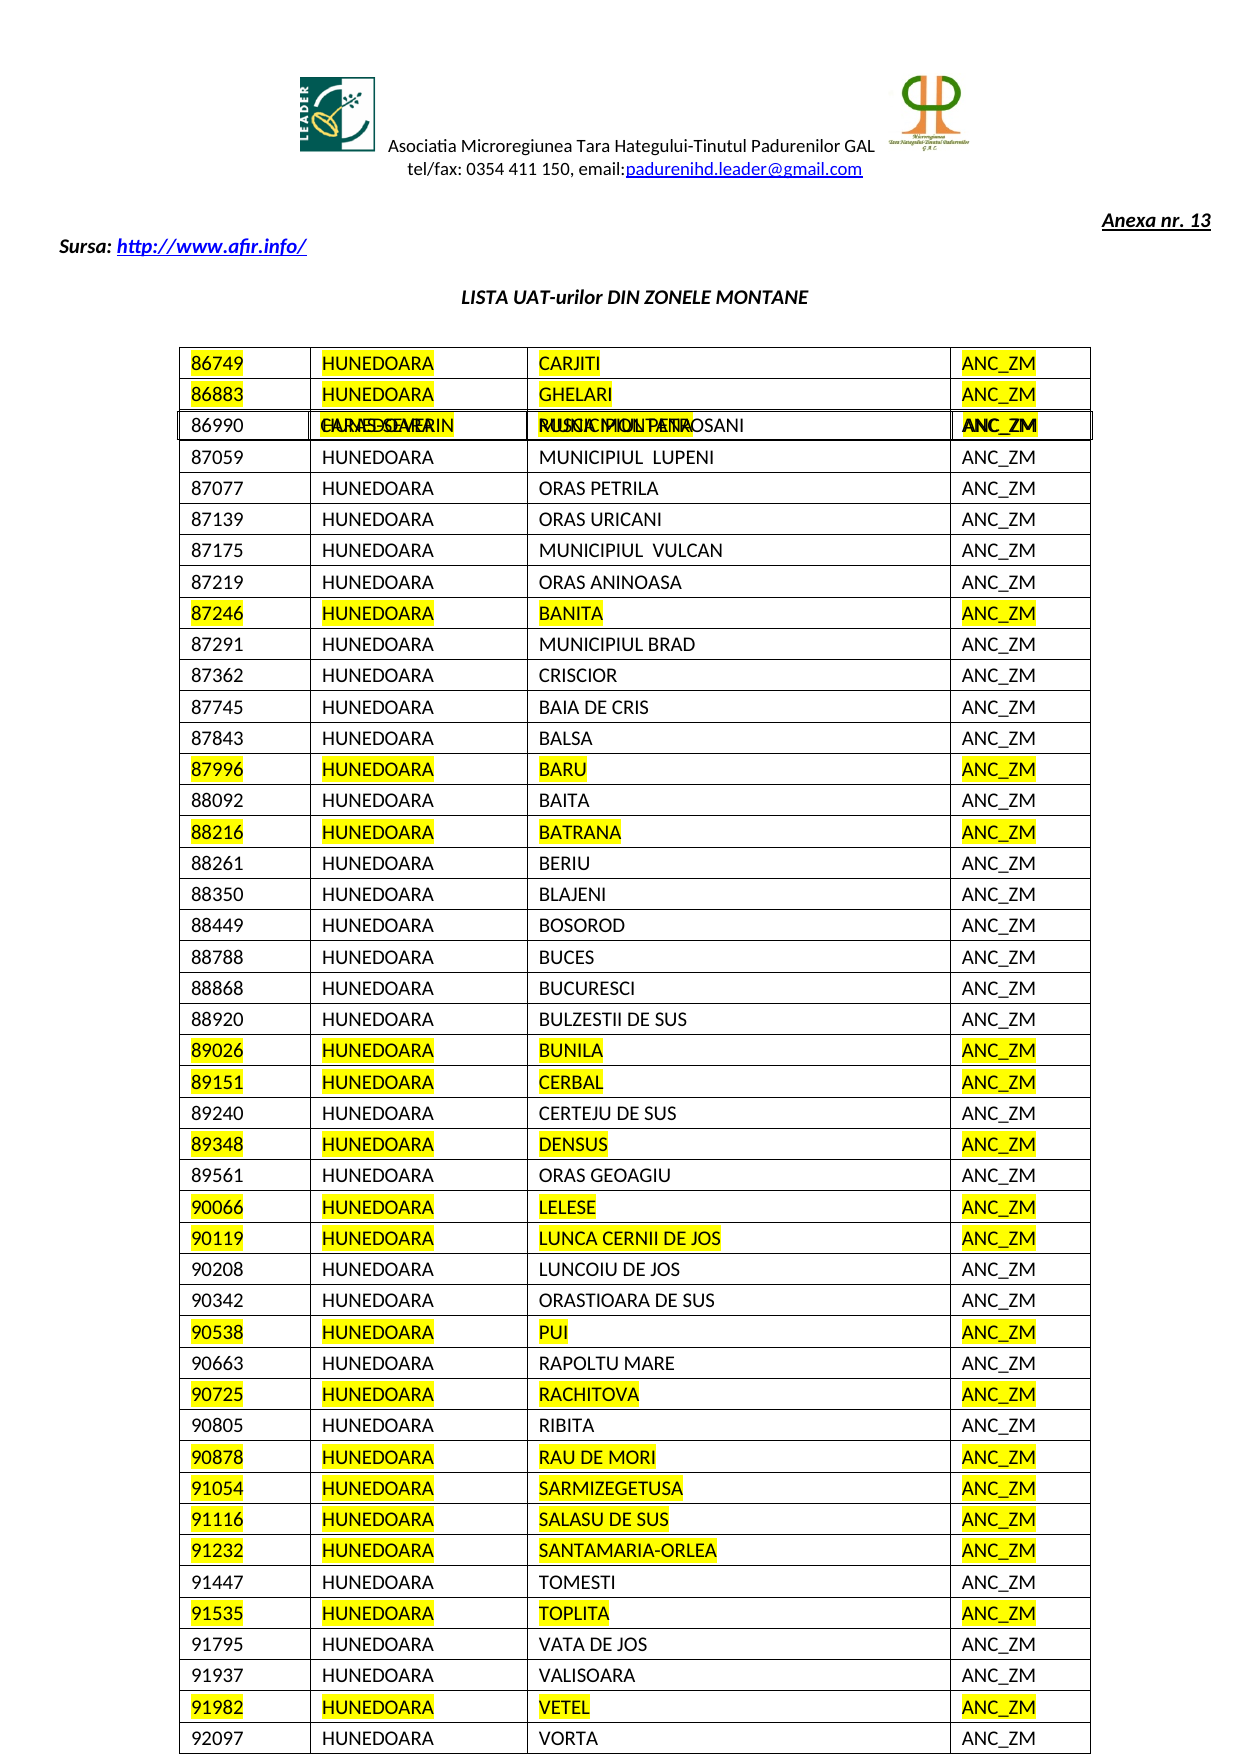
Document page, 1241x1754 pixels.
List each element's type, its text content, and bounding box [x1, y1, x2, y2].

table_cell HUNEDOARA [311, 1285, 527, 1315]
text Anexa nr. 13 [59, 208, 1211, 233]
table_cell ANC_ZM [951, 1691, 1090, 1722]
table_cell HUNEDOARA [311, 848, 527, 878]
table_cell ANC_ZM [951, 1660, 1090, 1690]
table_cell HUNEDOARA [311, 1254, 527, 1284]
table_cell BERIU [528, 848, 950, 878]
table_cell VETEL [528, 1691, 950, 1722]
table_cell 86883 [180, 379, 310, 409]
table_cell BALSA [528, 723, 950, 753]
table_cell ANC_ZM [951, 1379, 1090, 1409]
table_cell ANC_ZM [951, 1129, 1090, 1159]
table_cell HUNEDOARA [311, 441, 527, 472]
text LISTA UAT-urilor DIN ZONELE MONTANE [59, 284, 1211, 309]
table_cell 87077 [180, 473, 310, 503]
table_cell HUNEDOARA [311, 1129, 527, 1159]
table_cell HUNEDOARA [311, 1066, 527, 1097]
table_cell HUNEDOARA [311, 1316, 527, 1347]
table_cell BOSOROD [528, 910, 950, 940]
table_cell HUNEDOARA [311, 973, 527, 1003]
table_cell 91054 [180, 1473, 310, 1503]
table_cell ANC_ZM [951, 1535, 1090, 1565]
table_cell ANC_ZM [951, 941, 1090, 972]
table_cell ANC_ZM [951, 1598, 1090, 1628]
table_cell ANC_ZM [951, 1035, 1090, 1065]
table_cell BUCURESCI [528, 973, 950, 1003]
table_cell HUNEDOARA [311, 879, 527, 909]
table_cell HUNEDOARA [311, 566, 527, 597]
table_header 86749 [180, 348, 310, 378]
table_cell 89151 [180, 1066, 310, 1097]
table_cell ANC_ZM [951, 848, 1090, 878]
table_cell BUNILA [528, 1035, 950, 1065]
table_cell HUNEDOARA [311, 785, 527, 815]
table_cell ANC_ZM [951, 1316, 1090, 1347]
table_cell HUNEDOARA [311, 410, 527, 440]
table_cell ANC_ZM [951, 660, 1090, 690]
table_cell 90208 [180, 1254, 310, 1284]
table_cell ANC_ZM [951, 785, 1090, 815]
table_cell ANC_ZM [951, 1566, 1090, 1597]
table_cell SARMIZEGETUSA [528, 1473, 950, 1503]
table_cell ANC_ZM [951, 1723, 1090, 1753]
table_cell BLAJENI [528, 879, 950, 909]
table_cell HUNEDOARA [311, 1098, 527, 1128]
table_cell ANC_ZM [951, 1504, 1090, 1534]
table_cell HUNEDOARA [311, 941, 527, 972]
table_cell HUNEDOARA [311, 691, 527, 722]
table_cell HUNEDOARA [311, 1629, 527, 1659]
table_cell BATRANA [528, 816, 950, 847]
table_cell 91116 [180, 1504, 310, 1534]
picture [300, 77, 376, 152]
table_cell CRISCIOR [528, 660, 950, 690]
table_cell ANC_ZM [951, 1410, 1090, 1440]
table_cell ORAS URICANI [528, 504, 950, 534]
table_cell RACHITOVA [528, 1379, 950, 1409]
text Sursa: http://www.afir.info/ [59, 233, 1211, 258]
table_cell 87219 [180, 566, 310, 597]
table_cell 88868 [180, 973, 310, 1003]
table_cell 89026 [180, 1035, 310, 1065]
table_cell ANC_ZM [951, 379, 1090, 409]
table_cell HUNEDOARA [311, 1660, 527, 1690]
table_cell MUNICIPIUL PETROSANI [528, 410, 950, 440]
table_cell ORAS ANINOASA [528, 566, 950, 597]
table_cell ANC_ZM [951, 1098, 1090, 1128]
table_cell MUNICIPIUL BRAD [528, 629, 950, 659]
table_cell ANC_ZM [951, 1348, 1090, 1378]
table_cell HUNEDOARA [311, 473, 527, 503]
table_cell 91982 [180, 1691, 310, 1722]
table_cell BAITA [528, 785, 950, 815]
table_cell TOPLITA [528, 1598, 950, 1628]
table_cell 86990 [180, 410, 310, 440]
table_cell 90119 [180, 1223, 310, 1253]
table_cell 89348 [180, 1129, 310, 1159]
table_cell HUNEDOARA [311, 1379, 527, 1409]
table_cell ANC_ZM [951, 879, 1090, 909]
table_cell BUCES [528, 941, 950, 972]
table_cell 87843 [180, 723, 310, 753]
table_cell ANC_ZM [951, 723, 1090, 753]
table_cell ANC_ZM [951, 1223, 1090, 1253]
table_cell CERTEJU DE SUS [528, 1098, 950, 1128]
table_cell 90663 [180, 1348, 310, 1378]
table_cell HUNEDOARA [311, 1004, 527, 1034]
table_cell 88920 [180, 1004, 310, 1034]
table_cell HUNEDOARA [311, 723, 527, 753]
table_cell 87291 [180, 629, 310, 659]
table_cell HUNEDOARA [311, 1410, 527, 1440]
table_cell BAIA DE CRIS [528, 691, 950, 722]
table_cell 90066 [180, 1191, 310, 1222]
table_cell 91535 [180, 1598, 310, 1628]
table_header HUNEDOARA [311, 348, 527, 378]
table_cell HUNEDOARA [311, 1160, 527, 1190]
table_header CARJITI [528, 348, 950, 378]
table_cell GHELARI [528, 379, 950, 409]
table_cell ORASTIOARA DE SUS [528, 1285, 950, 1315]
table_cell ANC_ZM [951, 1191, 1090, 1222]
table_cell HUNEDOARA [311, 1191, 527, 1222]
table_cell 88261 [180, 848, 310, 878]
table_cell HUNEDOARA [311, 1473, 527, 1503]
table_cell ANC_ZM [951, 473, 1090, 503]
table_cell HUNEDOARA [311, 1566, 527, 1597]
table_cell DENSUS [528, 1129, 950, 1159]
table_cell 87996 [180, 754, 310, 784]
table_cell CERBAL [528, 1066, 950, 1097]
table_cell HUNEDOARA [311, 1223, 527, 1253]
table_cell HUNEDOARA [311, 1441, 527, 1472]
table_cell 90725 [180, 1379, 310, 1409]
table_cell ANC_ZM [951, 566, 1090, 597]
table_cell ANC_ZM [951, 441, 1090, 472]
table_cell LUNCOIU DE JOS [528, 1254, 950, 1284]
table_cell 88350 [180, 879, 310, 909]
table_cell MUNICIPIUL LUPENI [528, 441, 950, 472]
table_cell VALISOARA [528, 1660, 950, 1690]
table_cell HUNEDOARA [311, 1535, 527, 1565]
table_cell 88788 [180, 941, 310, 972]
table_cell ANC_ZM [951, 1629, 1090, 1659]
table_cell ANC_ZM [951, 598, 1090, 628]
table_cell HUNEDOARA [311, 754, 527, 784]
table_cell HUNEDOARA [311, 1691, 527, 1722]
table_cell ANC_ZM [951, 629, 1090, 659]
table_cell VATA DE JOS [528, 1629, 950, 1659]
table_cell 87059 [180, 441, 310, 472]
table_cell HUNEDOARA [311, 379, 527, 409]
table_cell LELESE [528, 1191, 950, 1222]
table_cell 88216 [180, 816, 310, 847]
table_cell ANC_ZM [951, 691, 1090, 722]
table_cell SALASU DE SUS [528, 1504, 950, 1534]
table_cell ORAS PETRILA [528, 473, 950, 503]
table_cell 87175 [180, 535, 310, 565]
table_cell ANC_ZM [951, 973, 1090, 1003]
table_cell 90342 [180, 1285, 310, 1315]
table_cell 89240 [180, 1098, 310, 1128]
table_cell VORTA [528, 1723, 950, 1753]
table_cell 91232 [180, 1535, 310, 1565]
table_cell 88449 [180, 910, 310, 940]
picture [888, 73, 970, 152]
table_cell HUNEDOARA [311, 1723, 527, 1753]
table_cell 87745 [180, 691, 310, 722]
table_cell 92097 [180, 1723, 310, 1753]
table_cell ANC_ZM [951, 1285, 1090, 1315]
table_cell SANTAMARIA-ORLEA [528, 1535, 950, 1565]
table_cell RAPOLTU MARE [528, 1348, 950, 1378]
table_cell BULZESTII DE SUS [528, 1004, 950, 1034]
table_cell 91447 [180, 1566, 310, 1597]
table_cell HUNEDOARA [311, 910, 527, 940]
table_cell HUNEDOARA [311, 1504, 527, 1534]
table_cell HUNEDOARA [311, 535, 527, 565]
table_cell PUI [528, 1316, 950, 1347]
table_cell 90805 [180, 1410, 310, 1440]
table_cell ANC_ZM [951, 1160, 1090, 1190]
table_cell 90538 [180, 1316, 310, 1347]
table_cell LUNCA CERNII DE JOS [528, 1223, 950, 1253]
table_cell HUNEDOARA [311, 1348, 527, 1378]
table_cell 89561 [180, 1160, 310, 1190]
table_header ANC_ZM [951, 348, 1090, 378]
table_cell BANITA [528, 598, 950, 628]
table_cell RAU DE MORI [528, 1441, 950, 1472]
table_cell ANC_ZM [951, 410, 1090, 440]
table_cell ANC_ZM [951, 1004, 1090, 1034]
table_cell 88092 [180, 785, 310, 815]
table_cell 87139 [180, 504, 310, 534]
table_cell 87246 [180, 598, 310, 628]
table_cell ANC_ZM [951, 504, 1090, 534]
table_cell HUNEDOARA [311, 816, 527, 847]
table_cell ANC_ZM [951, 1254, 1090, 1284]
table_cell ANC_ZM [951, 535, 1090, 565]
table_cell HUNEDOARA [311, 598, 527, 628]
table_cell HUNEDOARA [311, 629, 527, 659]
table_cell ANC_ZM [951, 754, 1090, 784]
table_cell BARU [528, 754, 950, 784]
table_cell RIBITA [528, 1410, 950, 1440]
table_cell HUNEDOARA [311, 1035, 527, 1065]
table_cell HUNEDOARA [311, 504, 527, 534]
table_cell ORAS GEOAGIU [528, 1160, 950, 1190]
table_cell TOMESTI [528, 1566, 950, 1597]
table_cell ANC_ZM [951, 1441, 1090, 1472]
table_cell 87362 [180, 660, 310, 690]
table_cell 91795 [180, 1629, 310, 1659]
table_cell ANC_ZM [951, 1066, 1090, 1097]
table_cell MUNICIPIUL VULCAN [528, 535, 950, 565]
table_cell 90878 [180, 1441, 310, 1472]
table_cell ANC_ZM [951, 816, 1090, 847]
table_cell HUNEDOARA [311, 1598, 527, 1628]
table_cell HUNEDOARA [311, 660, 527, 690]
table_cell ANC_ZM [951, 1473, 1090, 1503]
table_cell ANC_ZM [951, 910, 1090, 940]
table_cell 91937 [180, 1660, 310, 1690]
